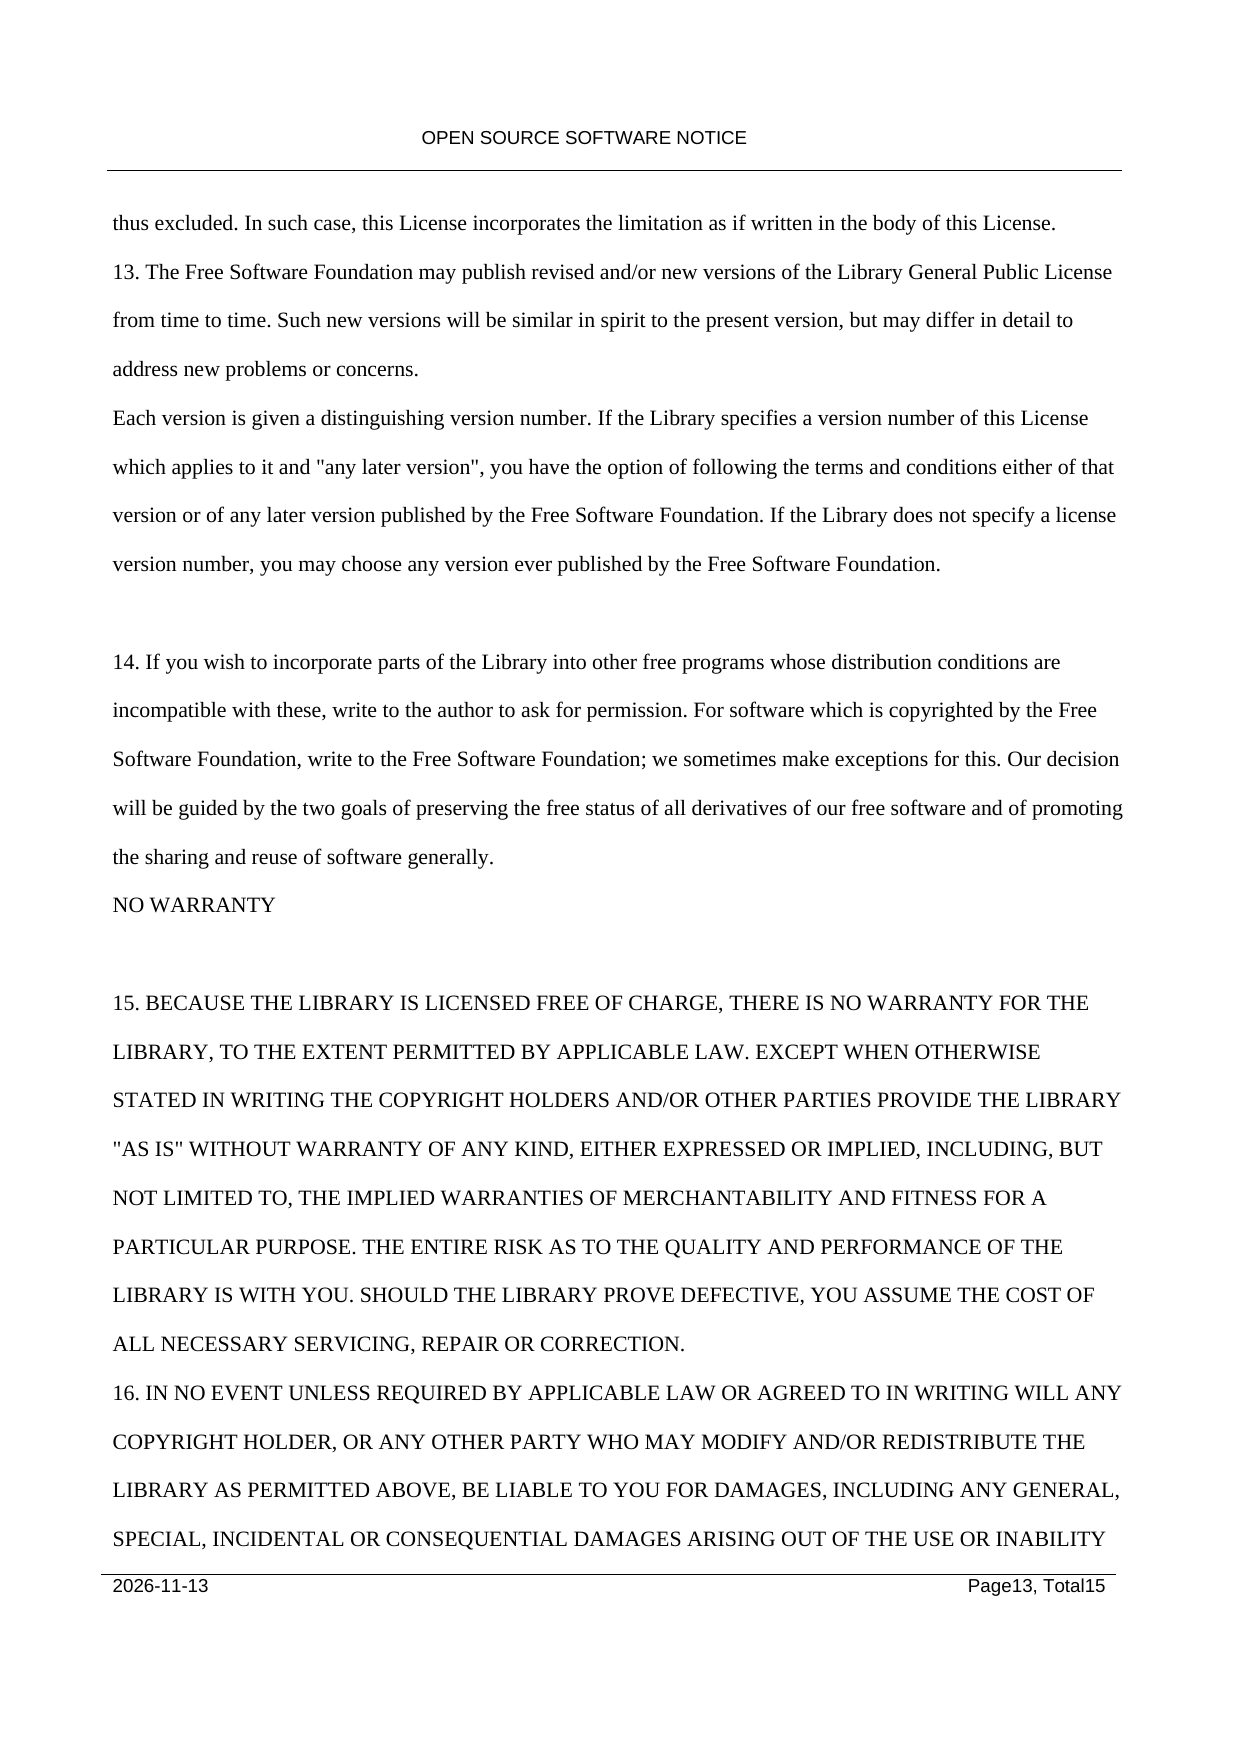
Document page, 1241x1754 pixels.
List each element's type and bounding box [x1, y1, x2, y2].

text [112, 206, 1128, 1555]
